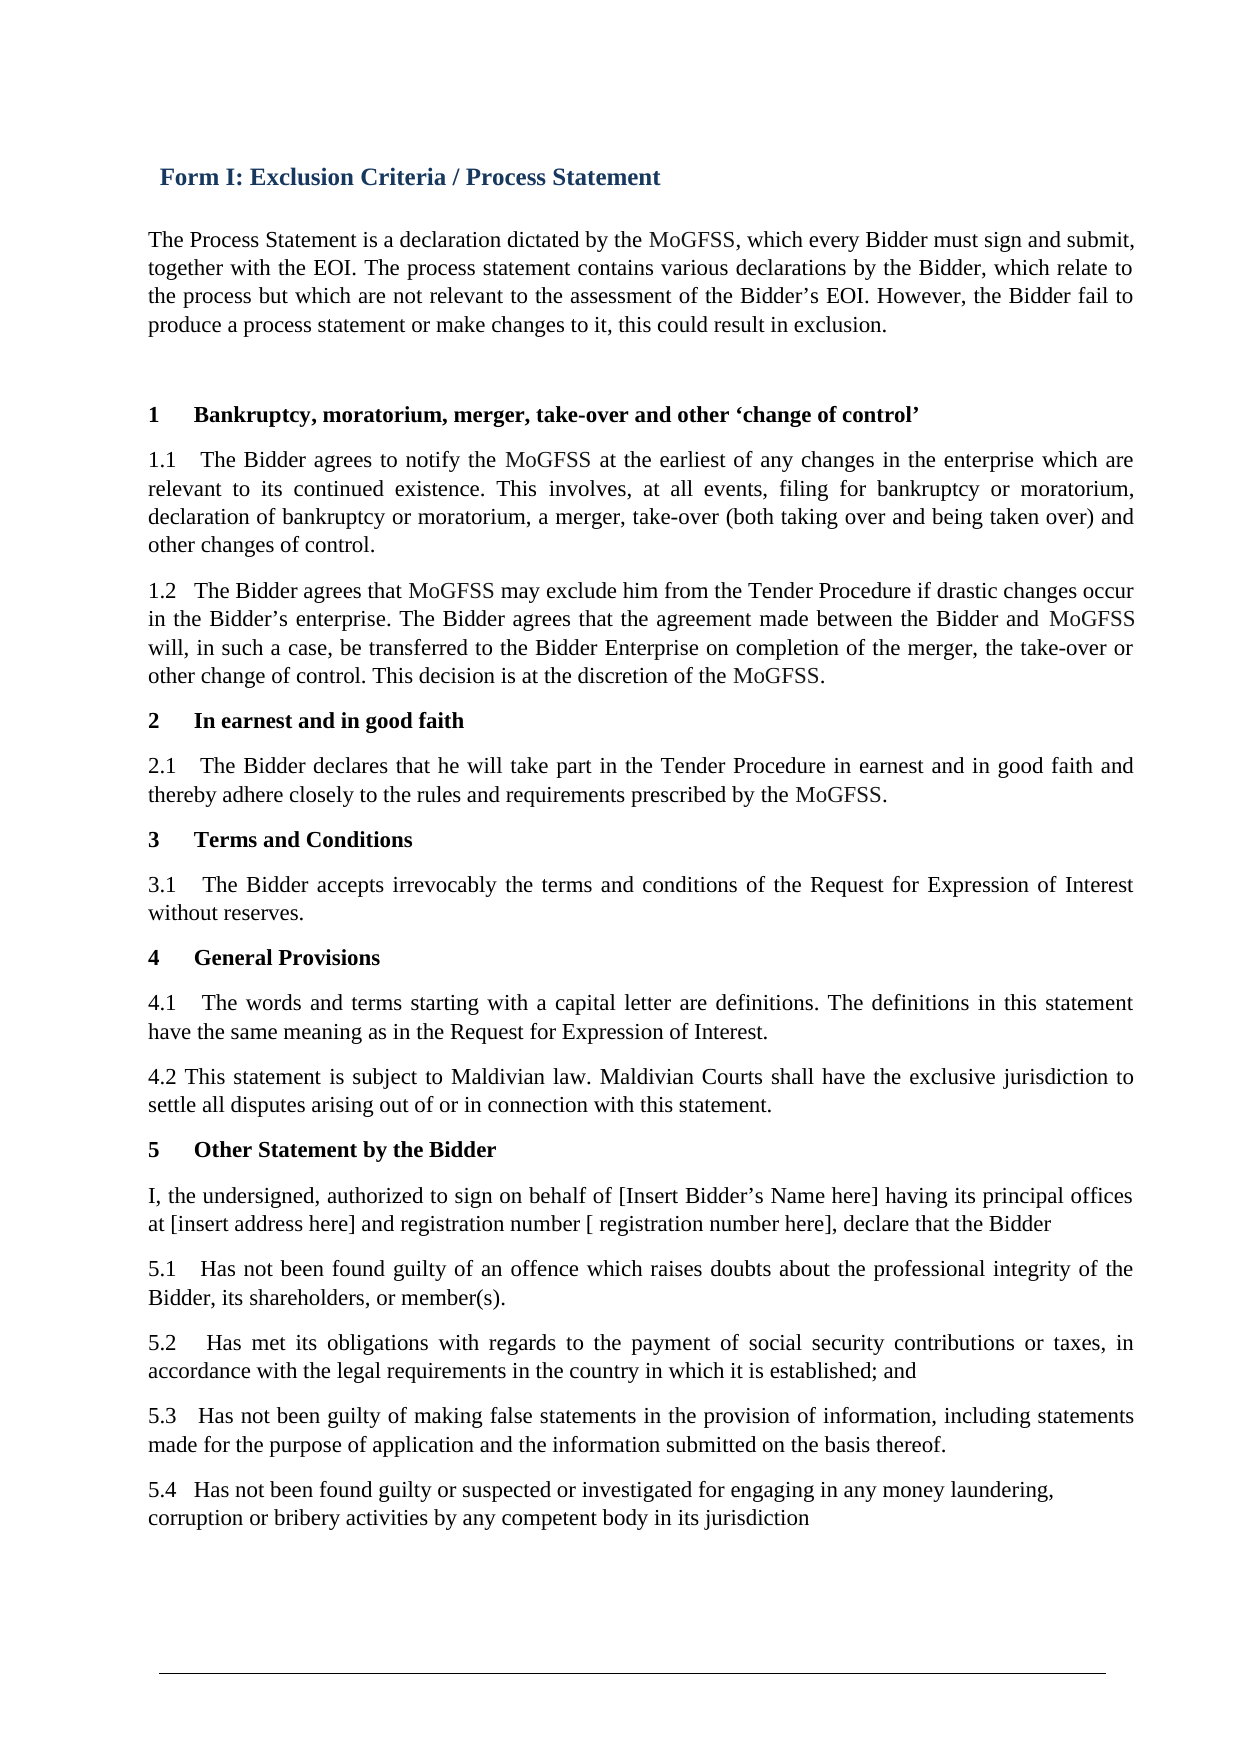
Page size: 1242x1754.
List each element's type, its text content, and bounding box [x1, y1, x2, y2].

text 5.4 Has not been found guilty or suspected or investigated for engaging in any money laundering, corruption or bribery activities by any competent body in its jurisdiction [148, 1476, 1135, 1531]
text 1.2 The Bidder agrees that MoGFSS may exclude him from the Tender Procedure if drastic changes occur in the Bidder’s enterprise. The Bidder agrees that the agreement made between the Bidder and MoGFSS will, in such a case, be transferred to the Bidder Enterprise on completion of the merger, the take-over or other change of control. This decision is at the discretion of the MoGFSS. [148, 577, 1135, 688]
text 5.1 Has not been found guilty of an offence which raises doubts about the professional integrity of the Bidder, its shareholders, or member(s). [148, 1255, 1135, 1310]
text 5.3 Has not been guilty of making false statements in the provision of information, including statements made for the purpose of application and the information submitted on the basis thereof. [148, 1402, 1135, 1457]
text 3.1 The Bidder accepts irrevocably the terms and conditions of the Request for Expression of Interest without reserves. [148, 871, 1135, 926]
text 5.2 Has met its obligations with regards to the payment of social security contributions or taxes, in accordance with the legal requirements in the country in which it is established; and [148, 1329, 1135, 1383]
text 4.1 The words and terms starting with a capital letter are definitions. The definitions in this statement have the same meaning as in the Request for Expression of Interest. [148, 989, 1135, 1044]
text 2 In earnest and in good faith [148, 707, 1135, 733]
text 3 Terms and Conditions [148, 826, 1135, 852]
text 5 Other Statement by the Bidder [148, 1137, 1135, 1163]
text 4 General Provisions [148, 944, 1135, 971]
text I, the undersigned, authorized to sign on behalf of [Insert Bidder’s Name here] having its principal offices at [insert address here] and registration number [ registration number here], declare that the Bidder [148, 1182, 1135, 1236]
text 2.1 The Bidder declares that he will take part in the Tender Procedure in earnest and in good faith and thereby adhere closely to the rules and requirements prescribed by the MoGFSS. [148, 752, 1135, 807]
text 1.1 The Bidder agrees to notify the MoGFSS at the earliest of any changes in the enterprise which are relevant to its continued existence. This involves, at all events, filing for bankruptcy or moratorium, declaration of bankruptcy or moratorium, a merger, take-over (both taking over and being taken over) and other changes of control. [148, 446, 1135, 558]
text 1 Bankruptcy, moratorium, merger, take-over and other ‘change of control’ [148, 401, 1135, 427]
text Form I: Exclusion Criteria / Process Statement [159, 162, 1135, 191]
text The Process Statement is a declaration dictated by the MoGFSS, which every Bidder must sign and submit, together with the EOI. The process statement contains various declarations by the Bidder, which relate to the process but which are not relevant to the assessment of the Bidder’s EOI. However, the Bidder fail to produce a process statement or make changes to it, this could result in exclusion. [148, 226, 1135, 337]
text 4.2 This statement is subject to Maldivian law. Maldivian Courts shall have the exclusive jurisdiction to settle all disputes arising out of or in connection with this statement. [148, 1063, 1135, 1118]
